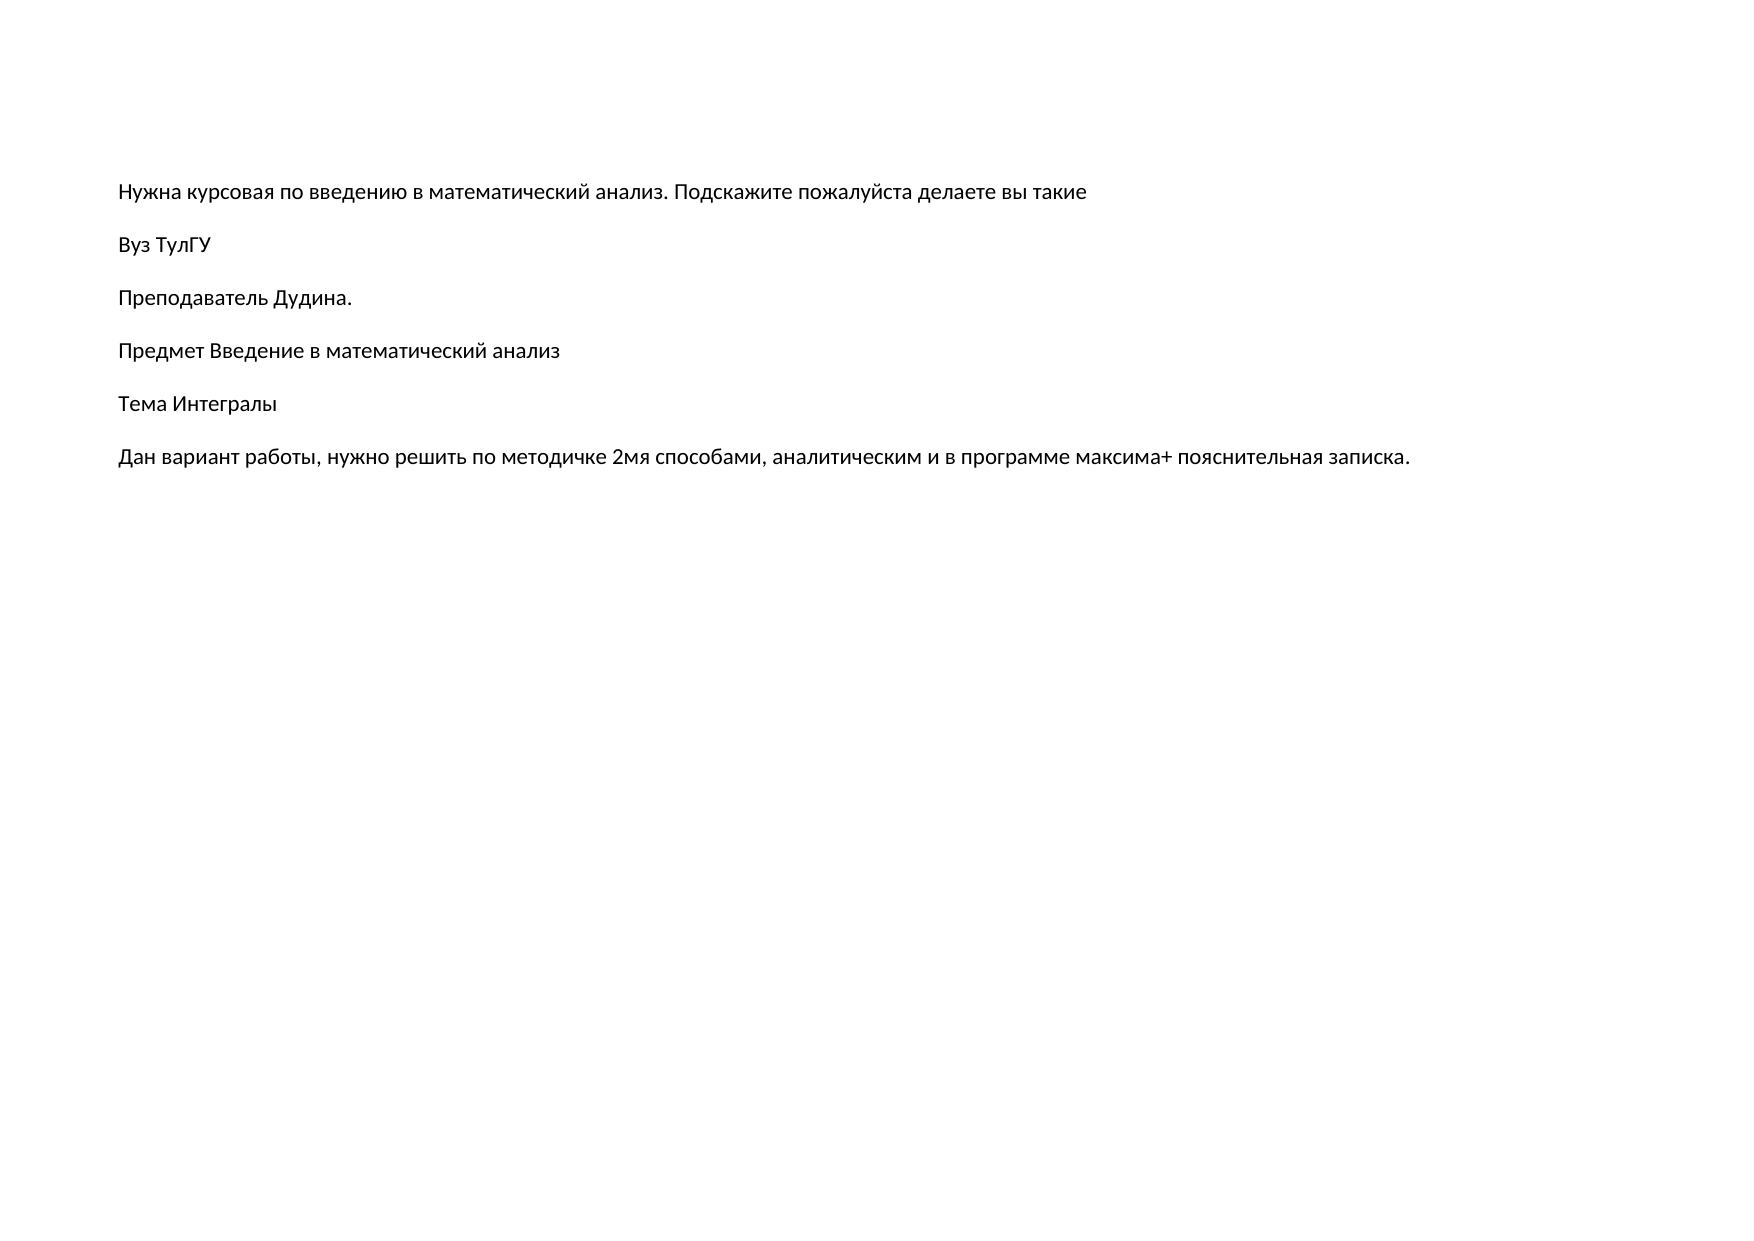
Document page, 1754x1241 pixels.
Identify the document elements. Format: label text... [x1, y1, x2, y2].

text Предмет Введение в математический анализ [118, 336, 1636, 364]
text Вуз ТулГУ [118, 230, 1636, 258]
text Тема Интегралы [118, 389, 1636, 417]
text Преподаватель Дудина. [118, 283, 1636, 311]
text Нужна курсовая по введению в математический анализ. Подскажите пожалуйста делаете вы такие [118, 177, 1636, 205]
text Дан вариант работы, нужно решить по методичке 2мя способами, аналитическим и в программе максима+ пояснительная записка. [118, 442, 1636, 470]
